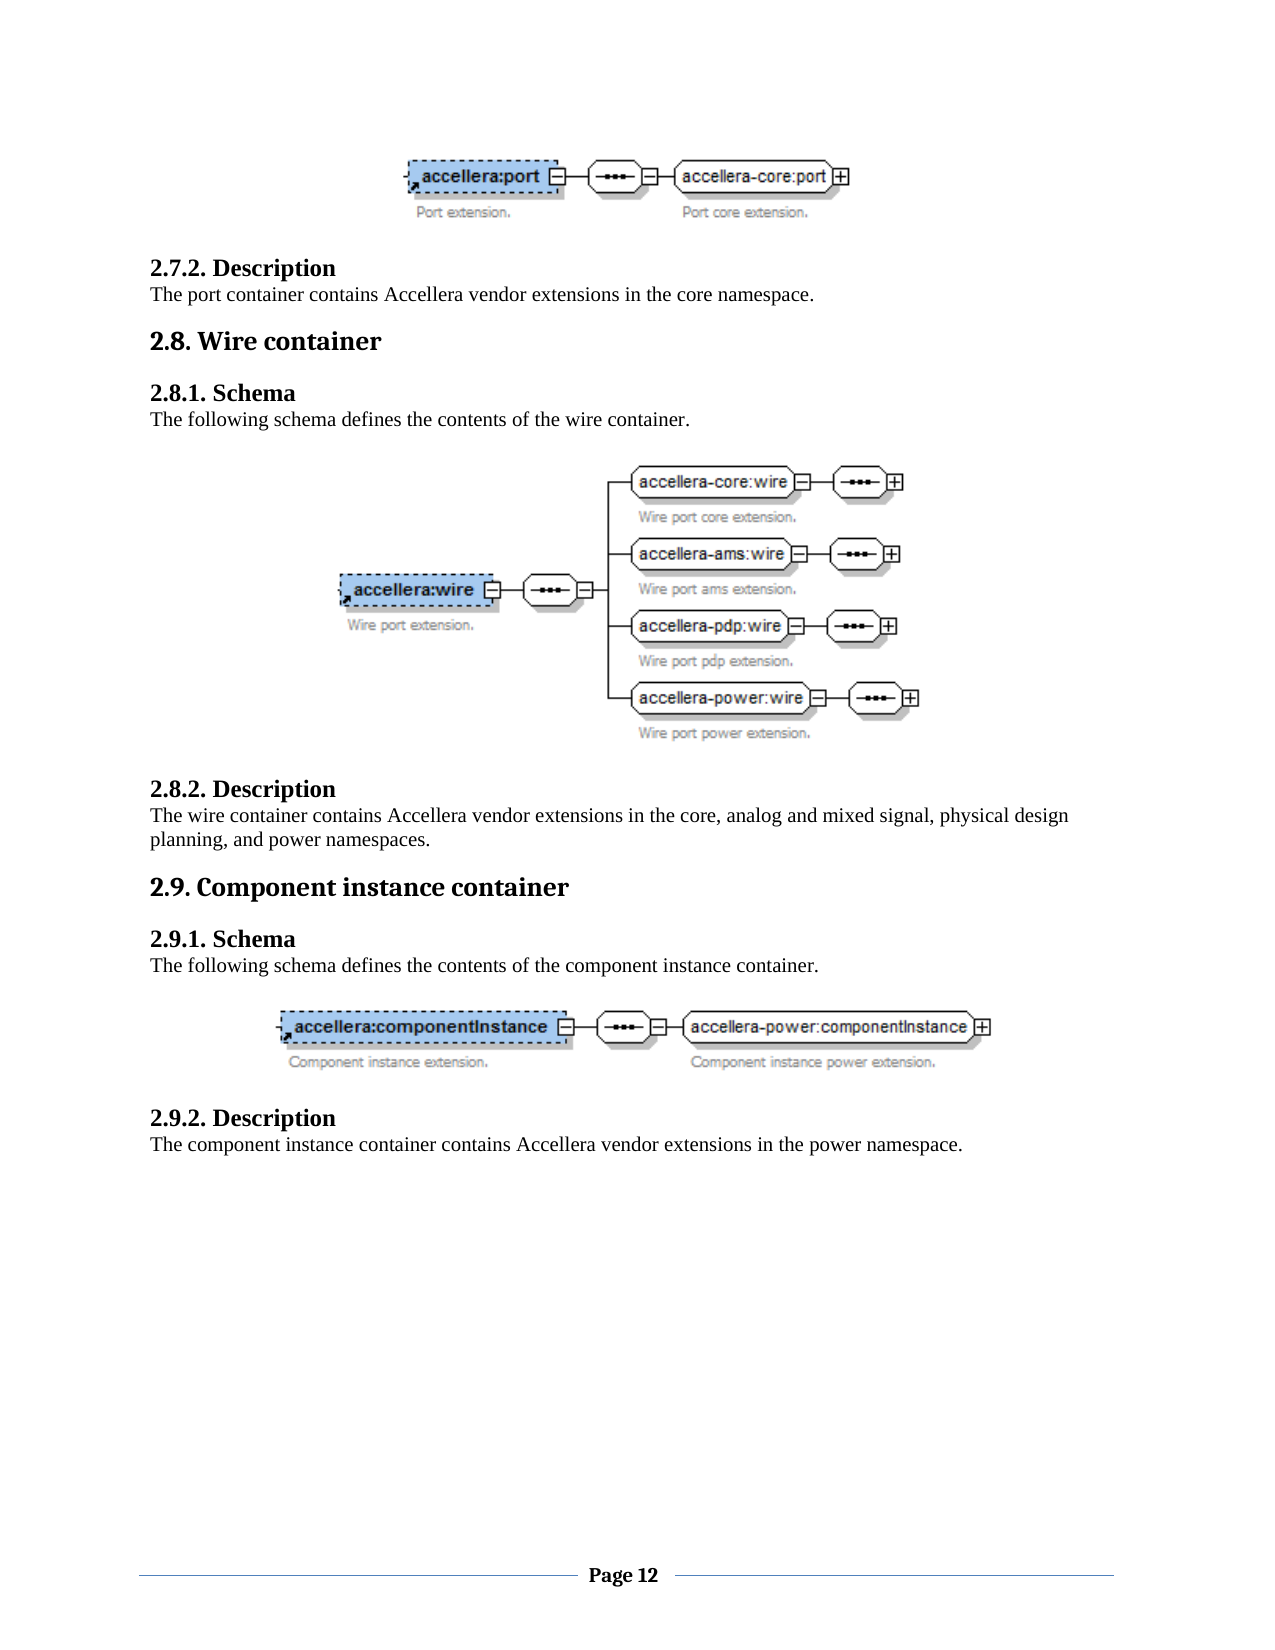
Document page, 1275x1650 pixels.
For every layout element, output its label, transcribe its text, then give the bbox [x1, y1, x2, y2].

text The wire container contains Accellera vendor extensions in the core, analog and mixed signal, physical design planning, and power namespaces. [150, 803, 1125, 851]
subtitle Component instance container [150, 872, 1125, 903]
picture [273, 1000, 1002, 1083]
subtitle Description [150, 253, 1125, 282]
text The following schema defines the contents of the component instance container. [150, 953, 1125, 977]
text The port container contains Accellera vendor extensions in the core namespace. [150, 282, 1125, 306]
text The component instance container contains Accellera vendor extensions in the power namespace. [150, 1132, 1125, 1156]
subtitle Wire container [150, 326, 1125, 358]
subtitle Description [150, 1103, 1125, 1132]
subtitle Schema [150, 924, 1125, 953]
subtitle Description [150, 774, 1125, 803]
subtitle Schema [150, 378, 1125, 407]
picture [337, 455, 938, 754]
picture [402, 150, 873, 232]
text The following schema defines the contents of the wire container. [150, 407, 1125, 431]
